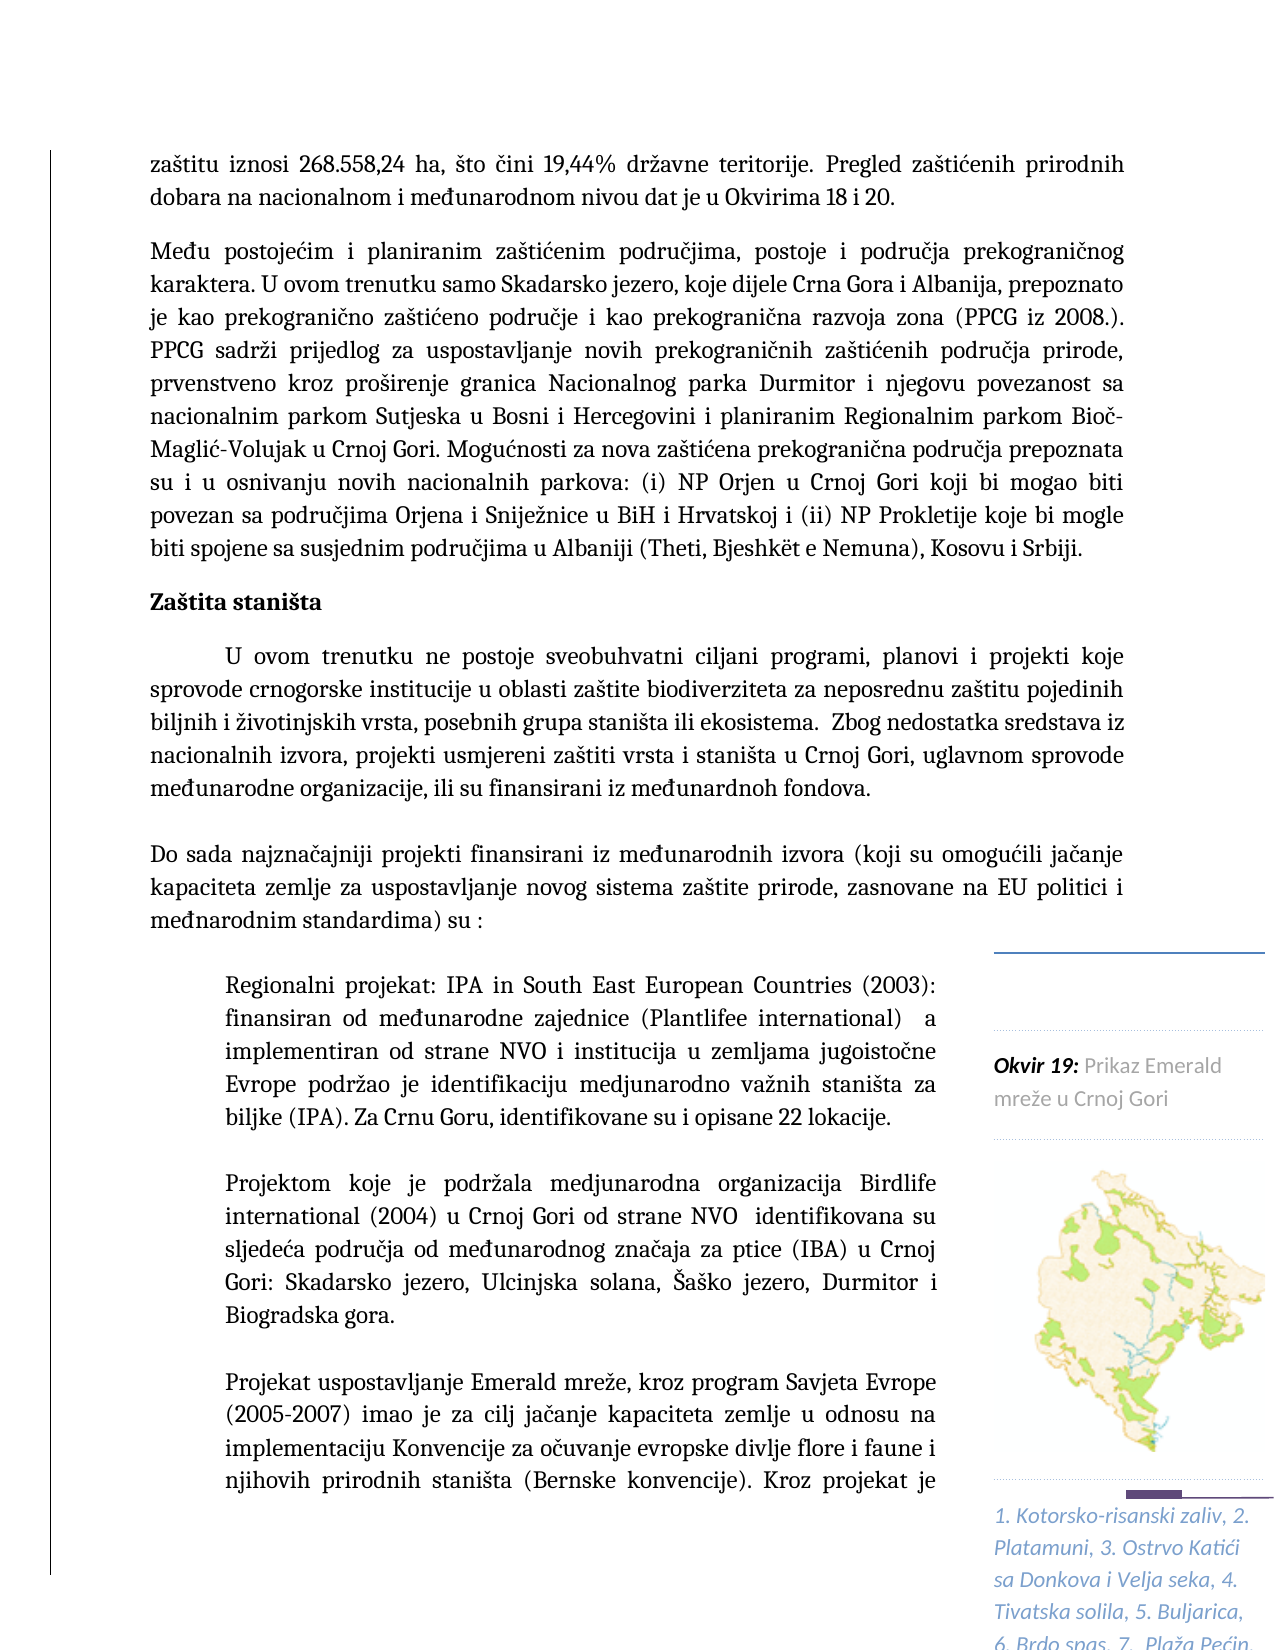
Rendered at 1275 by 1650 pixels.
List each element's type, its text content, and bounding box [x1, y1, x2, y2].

text Regionalni projekat: IPA in South East European Countries (2003): finansiran od međunarodne zajednice (Plantlifee international) a implementiran od strane NVO i institucija u zemljama jugoistočne Evrope podržao je identifikaciju medjunarodno važnih staništa za biljke (IPA). Za Crnu Goru, identifikovane su i opisane 22 lokacije. [225, 971, 1125, 1132]
text Zaštita staništa [150, 588, 1125, 617]
text Do sada najznačajniji projekti finansirani iz međunarodnih izvora (koji su omogućili jačanje kapaciteta zemlje za uspostavljanje novog sistema zaštite prirode, zasnovane na EU politici i međnarodnim standardima) su : [150, 840, 1125, 935]
text U ovom trenutku ne postoje sveobuhvatni ciljani programi, planovi i projekti koje sprovode crnogorske institucije u oblasti zaštite biodiverziteta za neposrednu zaštitu pojedinih biljnih i životinjskih vrsta, posebnih grupa staništa ili ekosistema. Zbog nedostatka sredstava iz nacionalnih izvora, projekti usmjereni zaštiti vrsta i staništa u Crnoj Gori, uglavnom sprovode međunarodne organizacije, ili su finansirani iz međunardnoh fondova. [150, 642, 1125, 803]
text Među postojećim i planiranim zaštićenim područjima, postoje i područja prekograničnog karaktera. U ovom trenutku samo Skadarsko jezero, koje dijele Crna Gora i Albanija, prepoznato je kao prekogranično zaštićeno područje i kao prekogranična razvoja zona (PPCG iz 2008.). PPCG sadrži prijedlog za uspostavljanje novih prekograničnih zaštićenih područja prirode, prvenstveno kroz proširenje granica Nacionalnog parka Durmitor i njegovu povezanost sa nacionalnim parkom Sutjeska u Bosni i Hercegovini i planiranim Regionalnim parkom Bioč-Maglić-Volujak u Crnoj Gori. Mogućnosti za nova zaštićena prekogranična područja prepoznata su i u osnivanju novih nacionalnih parkova: (i) NP Orjen u Crnoj Gori koji bi mogao biti povezan sa područjima Orjena i Sniježnice u BiH i Hrvatskoj i (ii) NP Prokletije koje bi mogle biti spojene sa susjednim područjima u Albaniji (Theti, Bjeshkët e Nemuna), Kosovu i Srbiji. [150, 237, 1125, 563]
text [225, 1367, 1125, 1495]
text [150, 150, 1125, 212]
text Projektom koje je podržala medjunarodna organizacija Birdlife international (2004) u Crnoj Gori od strane NVO identifikovana su sljedeća područja od međunarodnog značaja za ptice (IBA) u Crnoj Gori: Skadarsko jezero, Ulcinjska solana, Šaško jezero, Durmitor i Biogradska gora. [225, 1169, 994, 1330]
